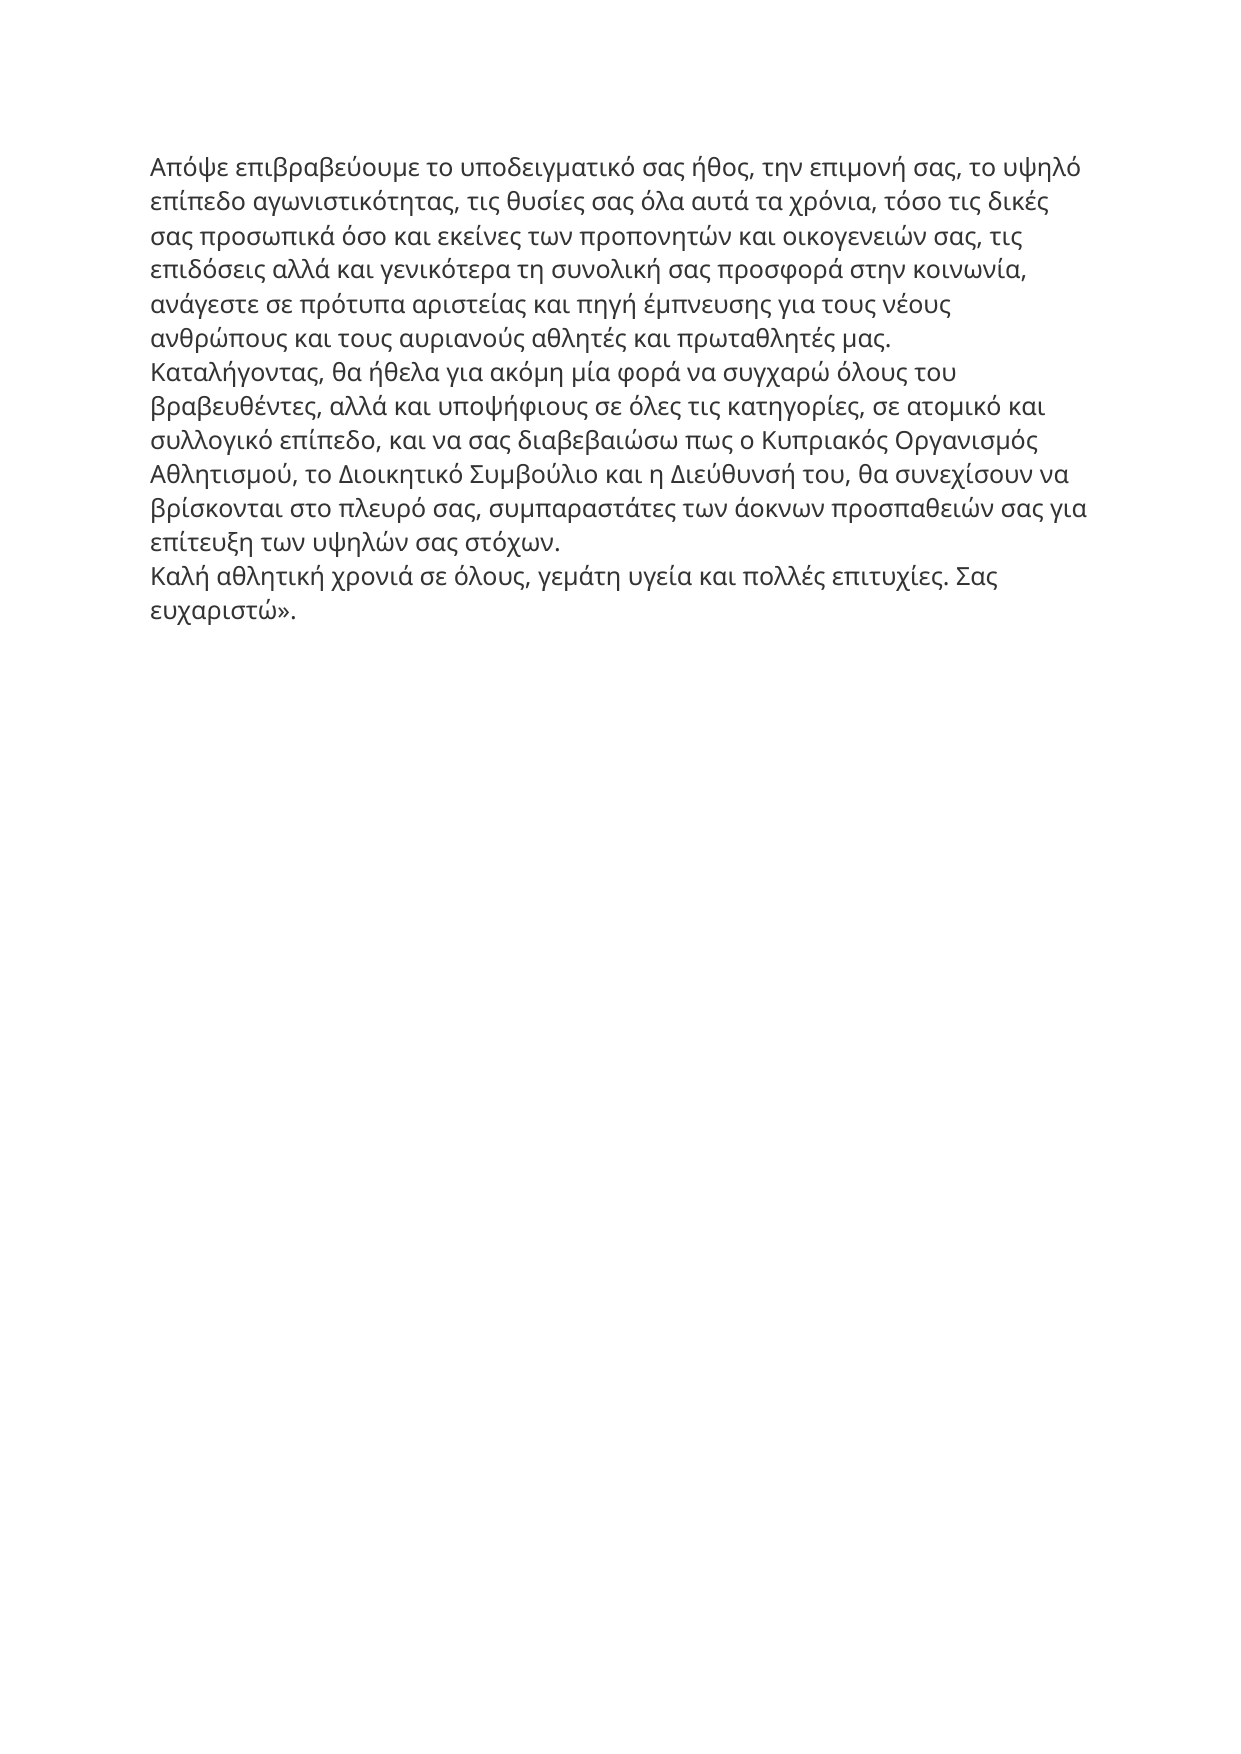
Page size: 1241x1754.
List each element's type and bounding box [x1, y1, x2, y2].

text [150, 150, 1090, 627]
